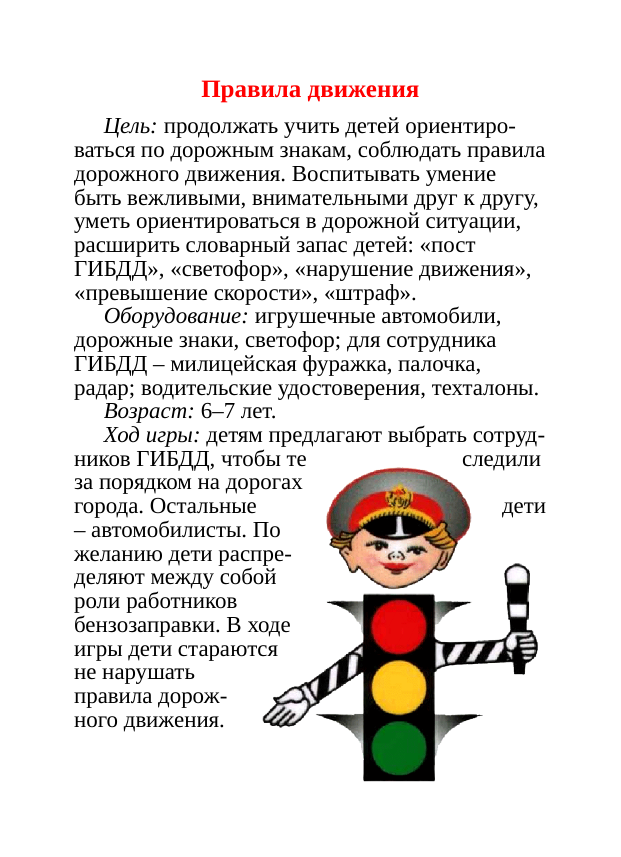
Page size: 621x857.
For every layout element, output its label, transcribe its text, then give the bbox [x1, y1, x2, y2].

text Оборудование: игрушечные автомобили, дорожные знаки, светофор; для сотрудника ГИБДД – милицейская фуражка, палочка, радар; водительские удостоверения, техталоны. [74, 305, 546, 400]
picture [257, 465, 539, 781]
text Цель: продолжать учить детей ориентироваться по дорожным знакам, соблюдать правила дорожного движения. Воспитывать умение быть вежливыми, внимательными друг к другу, уметь ориентироваться в дорожной ситуации, расширить словарный запас детей: «пост ГИБДД», «светофор», «нарушение движения», «превышение скорости», «штраф». [74, 115, 546, 305]
subtitle Правила движения [74, 74, 546, 103]
text Возраст: 6–7 лет. [74, 400, 546, 423]
